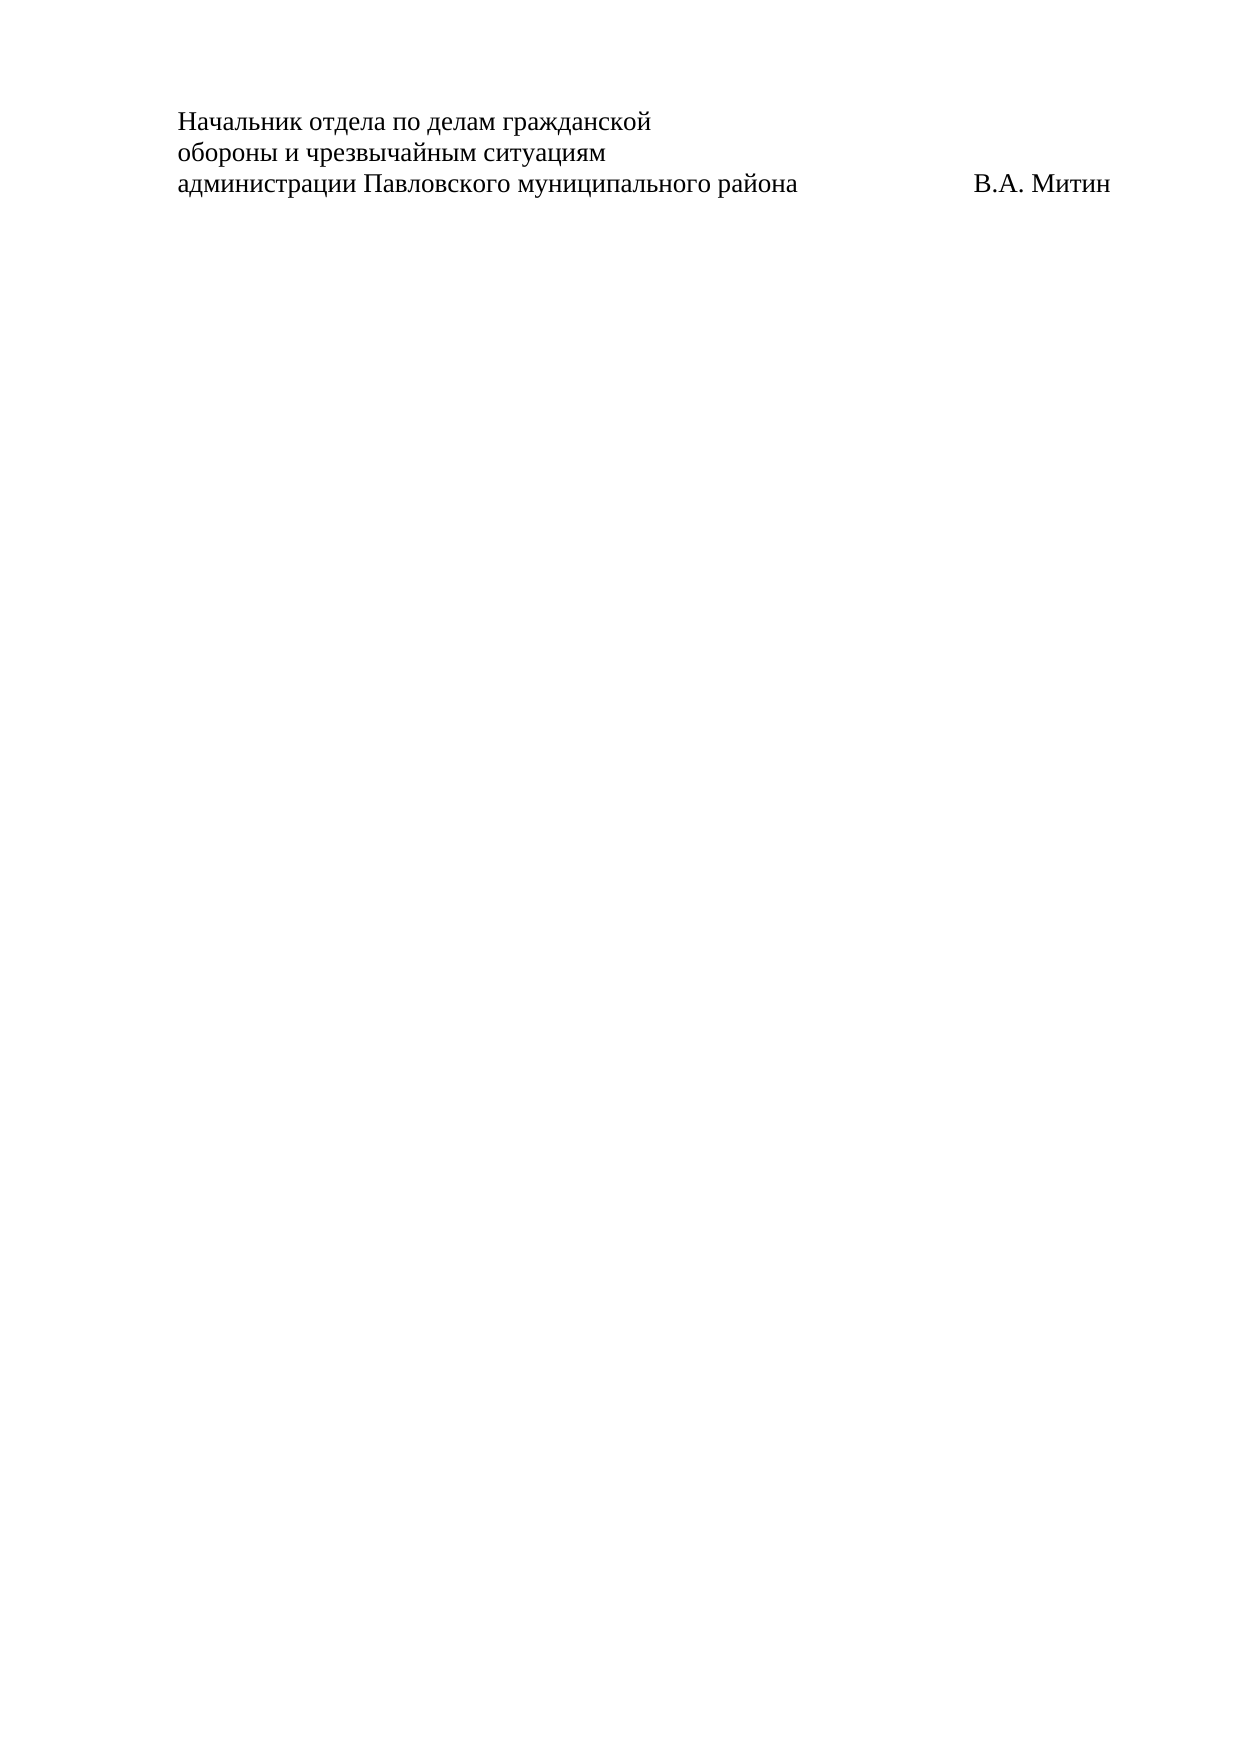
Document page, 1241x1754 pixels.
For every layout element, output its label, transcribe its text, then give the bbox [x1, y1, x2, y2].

text администрации Павловского муниципального района В.А. Митин [177, 167, 1167, 198]
text Начальник отдела по делам гражданской [177, 105, 1167, 136]
text обороны и чрезвычайным ситуациям [177, 136, 1167, 167]
